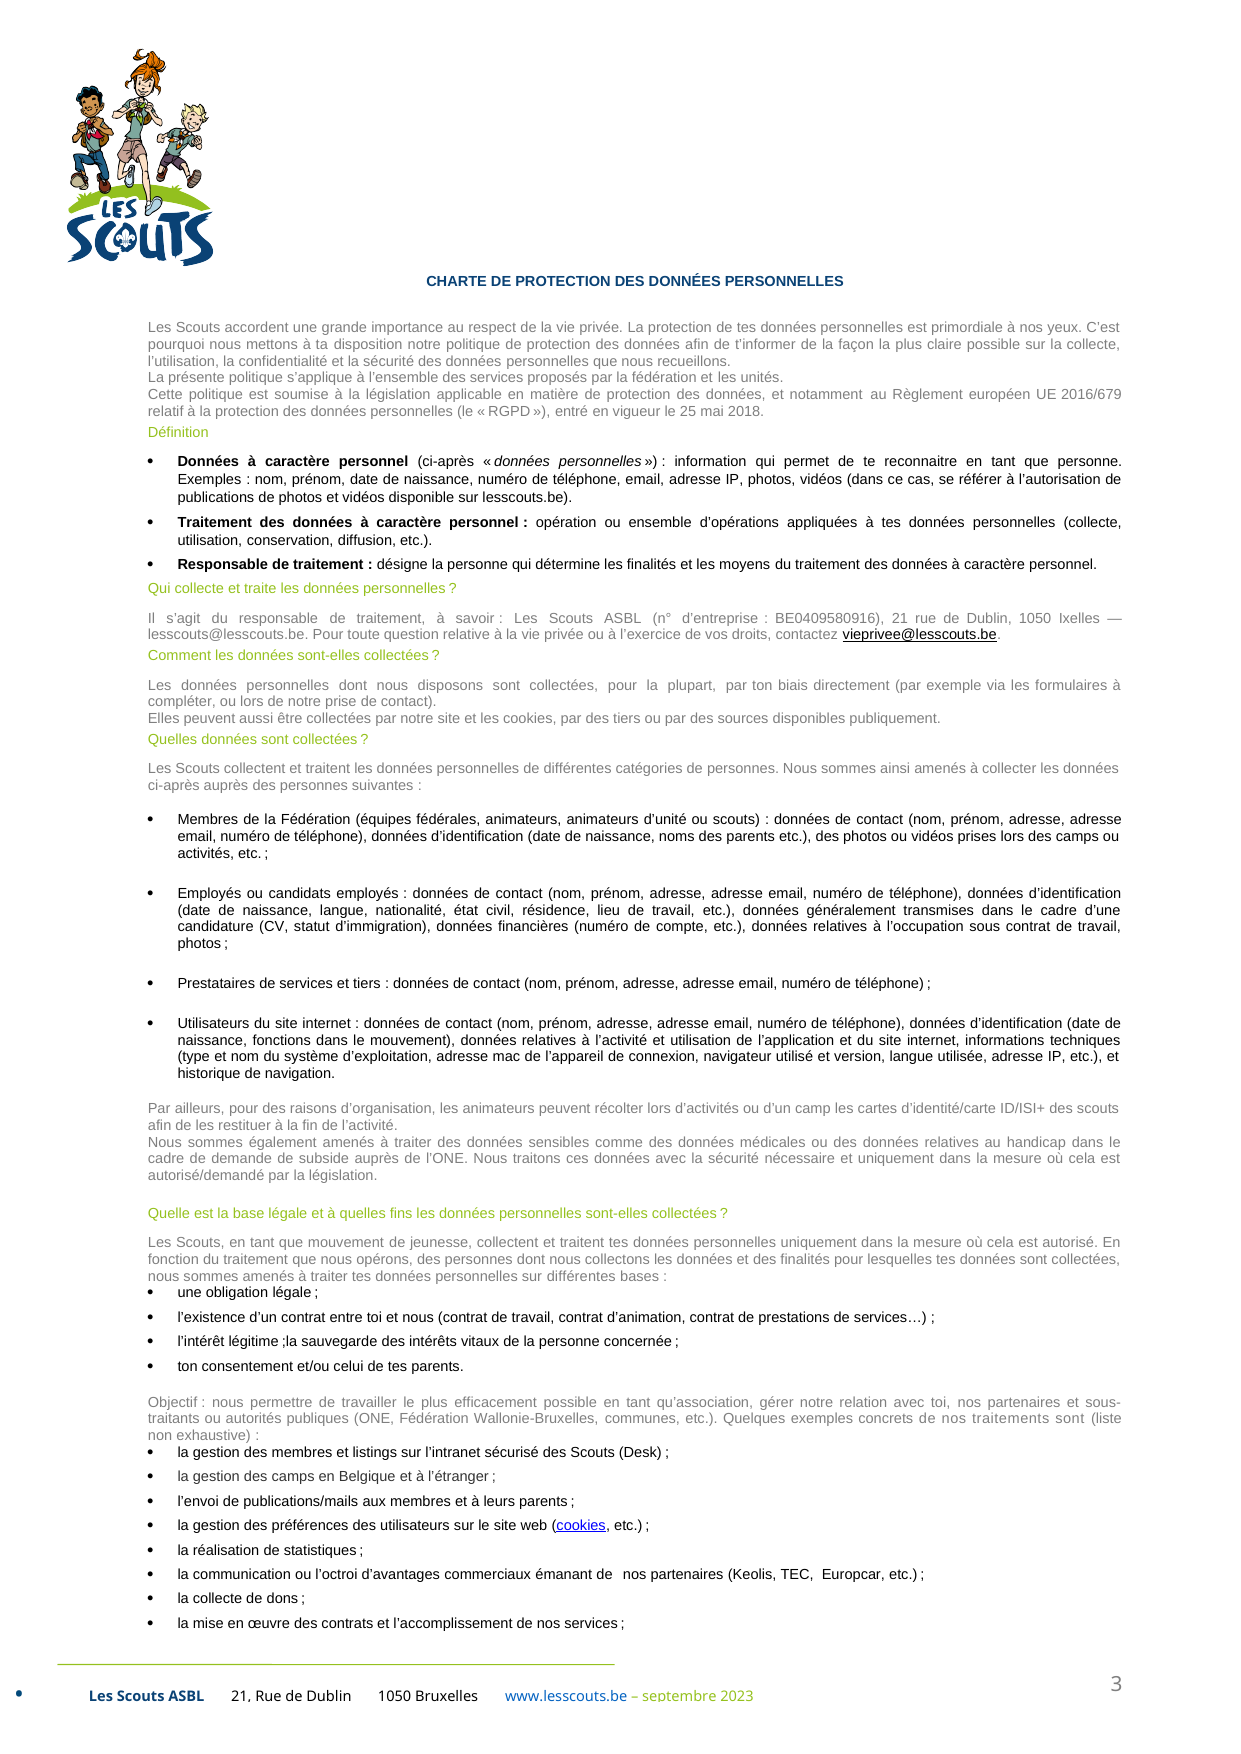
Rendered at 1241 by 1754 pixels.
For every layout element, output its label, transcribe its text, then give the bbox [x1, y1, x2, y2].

picture [56, 36, 224, 285]
text l’intérêt légitime ;la sauvegarde des intérêts vitaux de la personne concernée ; [148, 1333, 1122, 1350]
text Utilisateurs du site internet : données de contact (nom, prénom, adresse, adresse email, numéro de téléphone), données d’identification (date de naissance, fonctions dans le mouvement), données relatives à l’activité et utilisation de l’application et du site internet, informations techniques (type et nom du système d’exploitation, adresse mac de l’appareil de connexion, navigateur utilisé et version, langue utilisée, adresse IP, etc.), et historique de navigation. [148, 1014, 1122, 1082]
subtitle Définition [148, 423, 1122, 440]
text la communication ou l’octroi d’avantages commerciaux émanant de nos partenaires (Keolis, TEC, Europcar, etc.) ; [148, 1566, 1122, 1582]
text la réalisation de statistiques ; [148, 1541, 1122, 1558]
text la mise en œuvre des contrats et l’accomplissement de nos services ; [148, 1614, 1122, 1631]
text chARTE DE PROTECTION DES DONNÉES PERSONNELLES [148, 273, 1122, 289]
text la gestion des camps en Belgique et à l’étranger ; [148, 1468, 1122, 1485]
text Employés ou candidats employés : données de contact (nom, prénom, adresse, adresse email, numéro de téléphone), données d’identification (date de naissance, langue, nationalité, état civil, résidence, lieu de travail, etc.), données généralement transmises dans le cadre d’une candidature (CV, statut d’immigration), données financières (numéro de compte, etc.), données relatives à l’occupation sous contrat de travail, photos ; [148, 884, 1122, 952]
text Membres de la Fédération (équipes fédérales, animateurs, animateurs d’unité ou scouts) : données de contact (nom, prénom, adresse, adresse email, numéro de téléphone), données d’identification (date de naissance, noms des parents etc.), des photos ou vidéos prises lors des camps ou activités, etc. ; [148, 811, 1122, 861]
text l’envoi de publications/mails aux membres et à leurs parents ; [148, 1492, 1122, 1509]
subtitle Quelles données sont collectées ? [148, 731, 1122, 747]
subtitle Quelle est la base légale et à quelles fins les données personnelles sont-elles collectées ? [148, 1204, 1122, 1221]
text ton consentement et/ou celui de tes parents. [148, 1357, 1122, 1374]
text une obligation légale ; [148, 1284, 1122, 1301]
text Traitement des données à caractère personnel : opération ou ensemble d’opérations appliquées à tes données personnelles (collecte, utilisation, conservation, diffusion, etc.). [148, 513, 1122, 548]
text Il s’agit du responsable de traitement, à savoir : Les Scouts ASBL (n° d’entreprise : BE0409580916), 21 rue de Dublin, 1050 Ixelles — lesscouts@lesscouts.be. Pour toute question relative à la vie privée ou à l’exercice de vos droits, contactez vieprivee@lesscouts.be. [148, 609, 1122, 643]
text Cette politique est soumise à la législation applicable en matière de protection des données, et notamment au Règlement européen UE 2016/679 relatif à la protection des données personnelles (le « RGPD »), entré en vigueur le 25 mai 2018. [148, 386, 1122, 419]
text Objectif : nous permettre de travailler le plus efficacement possible en tant qu’association, gérer notre relation avec toi, nos partenaires et sous-traitants ou autorités publiques (ONE, Fédération Wallonie-Bruxelles, communes, etc.). Quelques exemples concrets de nos traitements sont (liste non exhaustive) : [148, 1393, 1122, 1444]
text l’existence d’un contrat entre toi et nous (contrat de travail, contrat d’animation, contrat de prestations de services…) ; [148, 1308, 1122, 1325]
text Nous sommes également amenés à traiter des données sensibles comme des données médicales ou des données relatives au handicap dans le cadre de demande de subside auprès de l’ONE. Nous traitons ces données avec la sécurité nécessaire et uniquement dans la mesure où cela est autorisé/demandé par la législation. [148, 1133, 1122, 1183]
text Par ailleurs, pour des raisons d’organisation, les animateurs peuvent récolter lors d’activités ou d’un camp les cartes d’identité/carte ID/ISI+ des scouts afin de les restituer à la fin de l’activité. [148, 1100, 1122, 1133]
text la collecte de dons ; [148, 1590, 1122, 1607]
text Données à caractère personnel (ci-après « données personnelles ») : information qui permet de te reconnaitre en tant que personne. Exemples : nom, prénom, date de naissance, numéro de téléphone, email, adresse IP, photos, vidéos (dans ce cas, se référer à l’autorisation de publications de photos et vidéos disponible sur lesscouts.be). [148, 453, 1122, 506]
subtitle Comment les données sont-elles collectées ? [148, 647, 1122, 664]
text Les Scouts accordent une grande importance au respect de la vie privée. La protection de tes données personnelles est primordiale à nos yeux. C’est pourquoi nous mettons à ta disposition notre politique de protection des données afin de t’informer de la façon la plus claire possible sur la collecte, l’utilisation, la confidentialité et la sécurité des données personnelles que nous recueillons. [148, 319, 1122, 369]
text Les Scouts, en tant que mouvement de jeunesse, collectent et traitent tes données personnelles uniquement dans la mesure où cela est autorisé. En fonction du traitement que nous opérons, des personnes dont nous collectons les données et des finalités pour lesquelles tes données sont collectées, nous sommes amenés à traiter tes données personnelles sur différentes bases : [148, 1234, 1122, 1284]
text La présente politique s’applique à l’ensemble des services proposés par la fédération et les unités. [148, 369, 1122, 386]
text la gestion des membres et listings sur l’intranet sécurisé des Scouts (Desk) ; [148, 1444, 1122, 1461]
text Prestataires de services et tiers : données de contact (nom, prénom, adresse, adresse email, numéro de téléphone) ; [148, 974, 1122, 991]
subtitle Qui collecte et traite les données personnelles ? [148, 580, 1122, 597]
text Les données personnelles dont nous disposons sont collectées, pour la plupart, par ton biais directement (par exemple via les formulaires à compléter, ou lors de notre prise de contact). [148, 676, 1122, 710]
text la gestion des préférences des utilisateurs sur le site web (cookies, etc.) ; [148, 1517, 1122, 1534]
text Elles peuvent aussi être collectées par notre site et les cookies, par des tiers ou par des sources disponibles publiquement. [148, 710, 1122, 727]
text Responsable de traitement : désigne la personne qui détermine les finalités et les moyens du traitement des données à caractère personnel. [148, 556, 1122, 572]
text Les Scouts collectent et traitent les données personnelles de différentes catégories de personnes. Nous sommes ainsi amenés à collecter les données ci-après auprès des personnes suivantes : [148, 760, 1122, 793]
